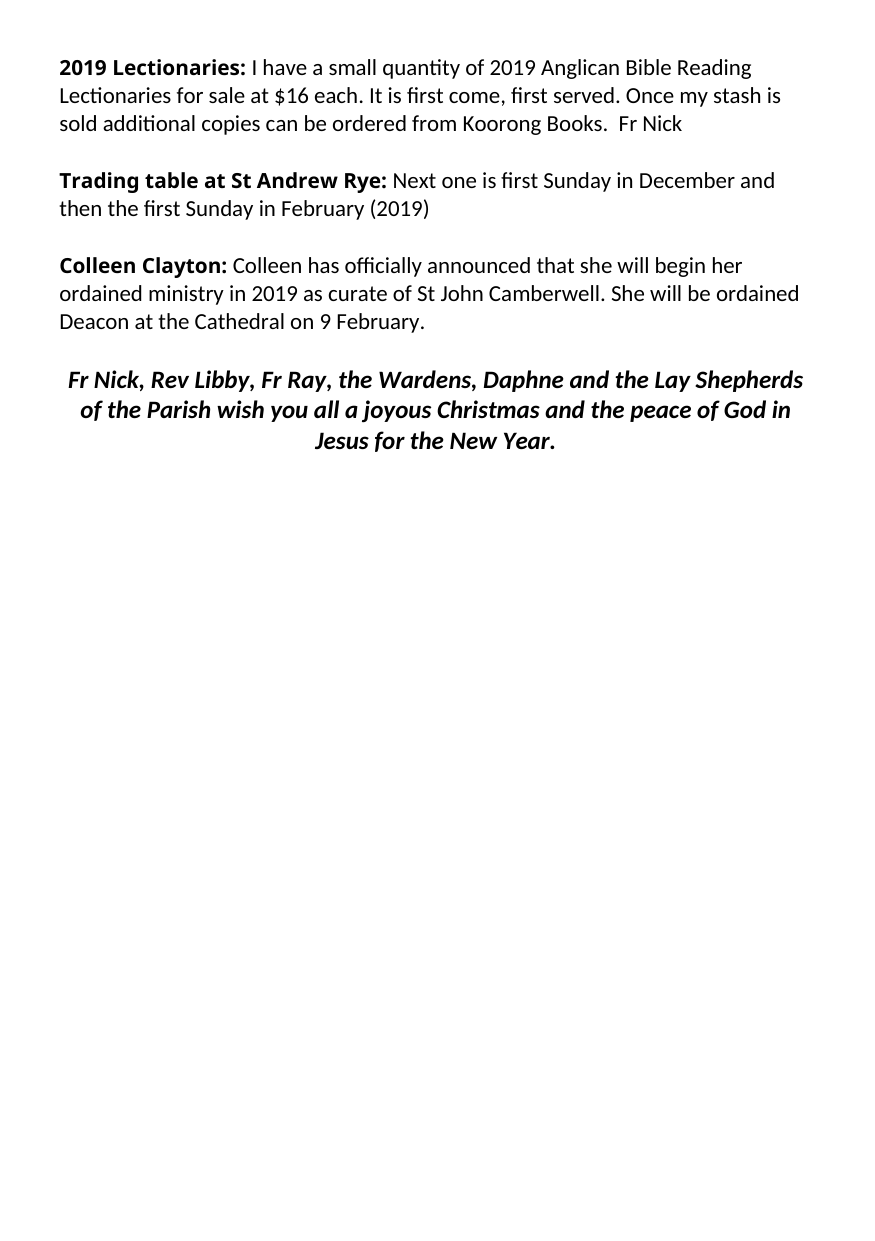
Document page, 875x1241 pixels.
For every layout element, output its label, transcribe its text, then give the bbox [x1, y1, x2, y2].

text Fr Nick, Rev Libby, Fr Ray, the Wardens, Daphne and the Lay Shepherds of the Parish wish you all a joyous Christmas and the peace of God in Jesus for the New Year. [59, 364, 815, 455]
text Trading table at St Andrew Rye: Next one is first Sunday in December and then the first Sunday in February (2019) [59, 166, 815, 222]
text 2019 Lectionaries: I have a small quantity of 2019 Anglican Bible Reading Lectionaries for sale at $16 each. It is first come, first served. Once my stash is sold additional copies can be ordered from Koorong Books. Fr Nick [59, 53, 815, 138]
text Colleen Clayton: Colleen has officially announced that she will begin her ordained ministry in 2019 as curate of St John Camberwell. She will be ordained Deacon at the Cathedral on 9 February. [59, 251, 815, 335]
